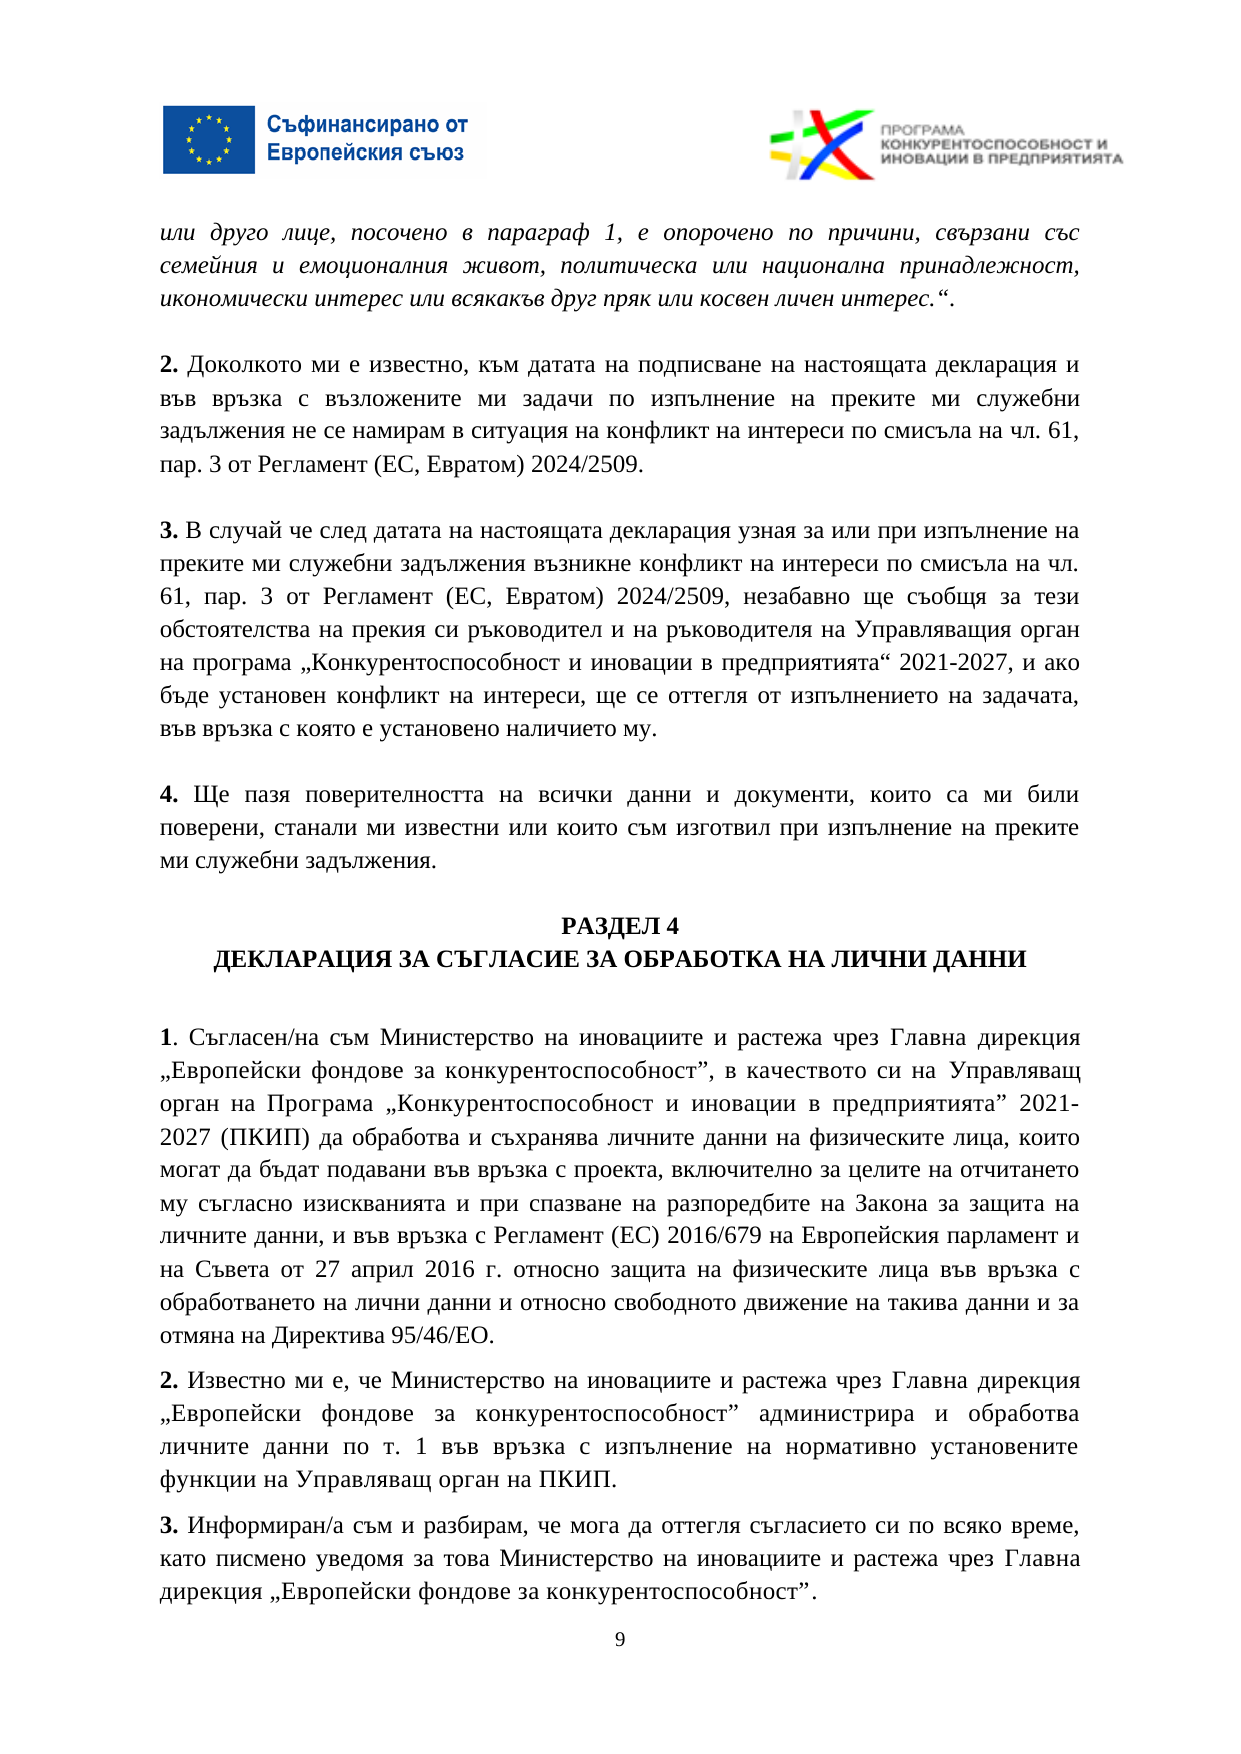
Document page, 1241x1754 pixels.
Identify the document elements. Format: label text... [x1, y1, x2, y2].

text 3. В случай че след датата на настоящата декларация узная за или при изпълнение на преките ми служебни задължения възникне конфликт на интереси по смисъла на чл. 61, пар. 3 от Регламент (ЕС, Евратом) 2024/2509, незабавно ще съобщя за тези обстоятелства на прекия си ръководител и на ръководителя на Управляващия орган на програма „Конкурентоспособност и иновации в предприятията“ 2021-2027, и ако бъде установен конфликт на интереси, ще се оттегля от изпълнението на задачата, във връзка с която е установено наличието му. [159, 515, 1081, 742]
text 1. Съгласен/на съм Министерство на иновациите и растежа чрез Главна дирекция „Европейски фондове за конкурентоспособност”, в качеството си на Управляващ орган на Програма „Конкурентоспособност и иновации в предприятията” 2021-2027 (ПКИП) да обработва и съхранява личните данни на физическите лица, които могат да бъдат подавани във връзка с проекта, включително за целите на отчитането му съгласно изискванията и при спазване на разпоредбите на Закона за защита на личните данни, и във връзка с Регламент (ЕС) 2016/679 на Европейския парламент и на Съвета от 27 април 2016 г. относно защита на физическите лица във връзка с обработването на лични данни и относно свободното движение на такива данни и за отмяна на Директива 95/46/EО. [159, 1022, 1081, 1348]
picture [159, 102, 487, 179]
text 4. Ще пазя поверителността на всички данни и документи, които са ми били поверени, станали ми известни или които съм изготвил при изпълнение на преките ми служебни задължения. [159, 779, 1081, 874]
text ДЕКЛАРАЦИЯ ЗА СЪГЛАСИЕ ЗА ОБРАБОТКА НА ЛИЧНИ ДАННИ [159, 944, 1081, 973]
text 3. Информиран/а съм и разбирам, че мога да оттегля съгласието си по всяко време, като писмено уведомя за това Министерство на иновациите и растежа чрез Главна дирекция „Европейски фондове за конкурентоспособност”. [159, 1510, 1081, 1604]
picture [768, 102, 1127, 189]
text 2. Известно ми е, че Министерство на иновациите и растежа чрез Главна дирекция „Европейски фондове за конкурентоспособност” администрира и обработва личните данни по т. 1 във връзка с изпълнение на нормативно установените функции на Управляващ орган на ПКИП. [159, 1365, 1081, 1493]
text 2. Доколкото ми е известно, към датата на подписване на настоящата декларация и във връзка с възложените ми задачи по изпълнение на преките ми служебни задължения не се намирам в ситуация на конфликт на интереси по смисъла на чл. 61, пар. 3 от Регламент (ЕС, Евратом) 2024/2509. [159, 349, 1081, 477]
text РАЗДЕЛ 4 [159, 911, 1081, 940]
